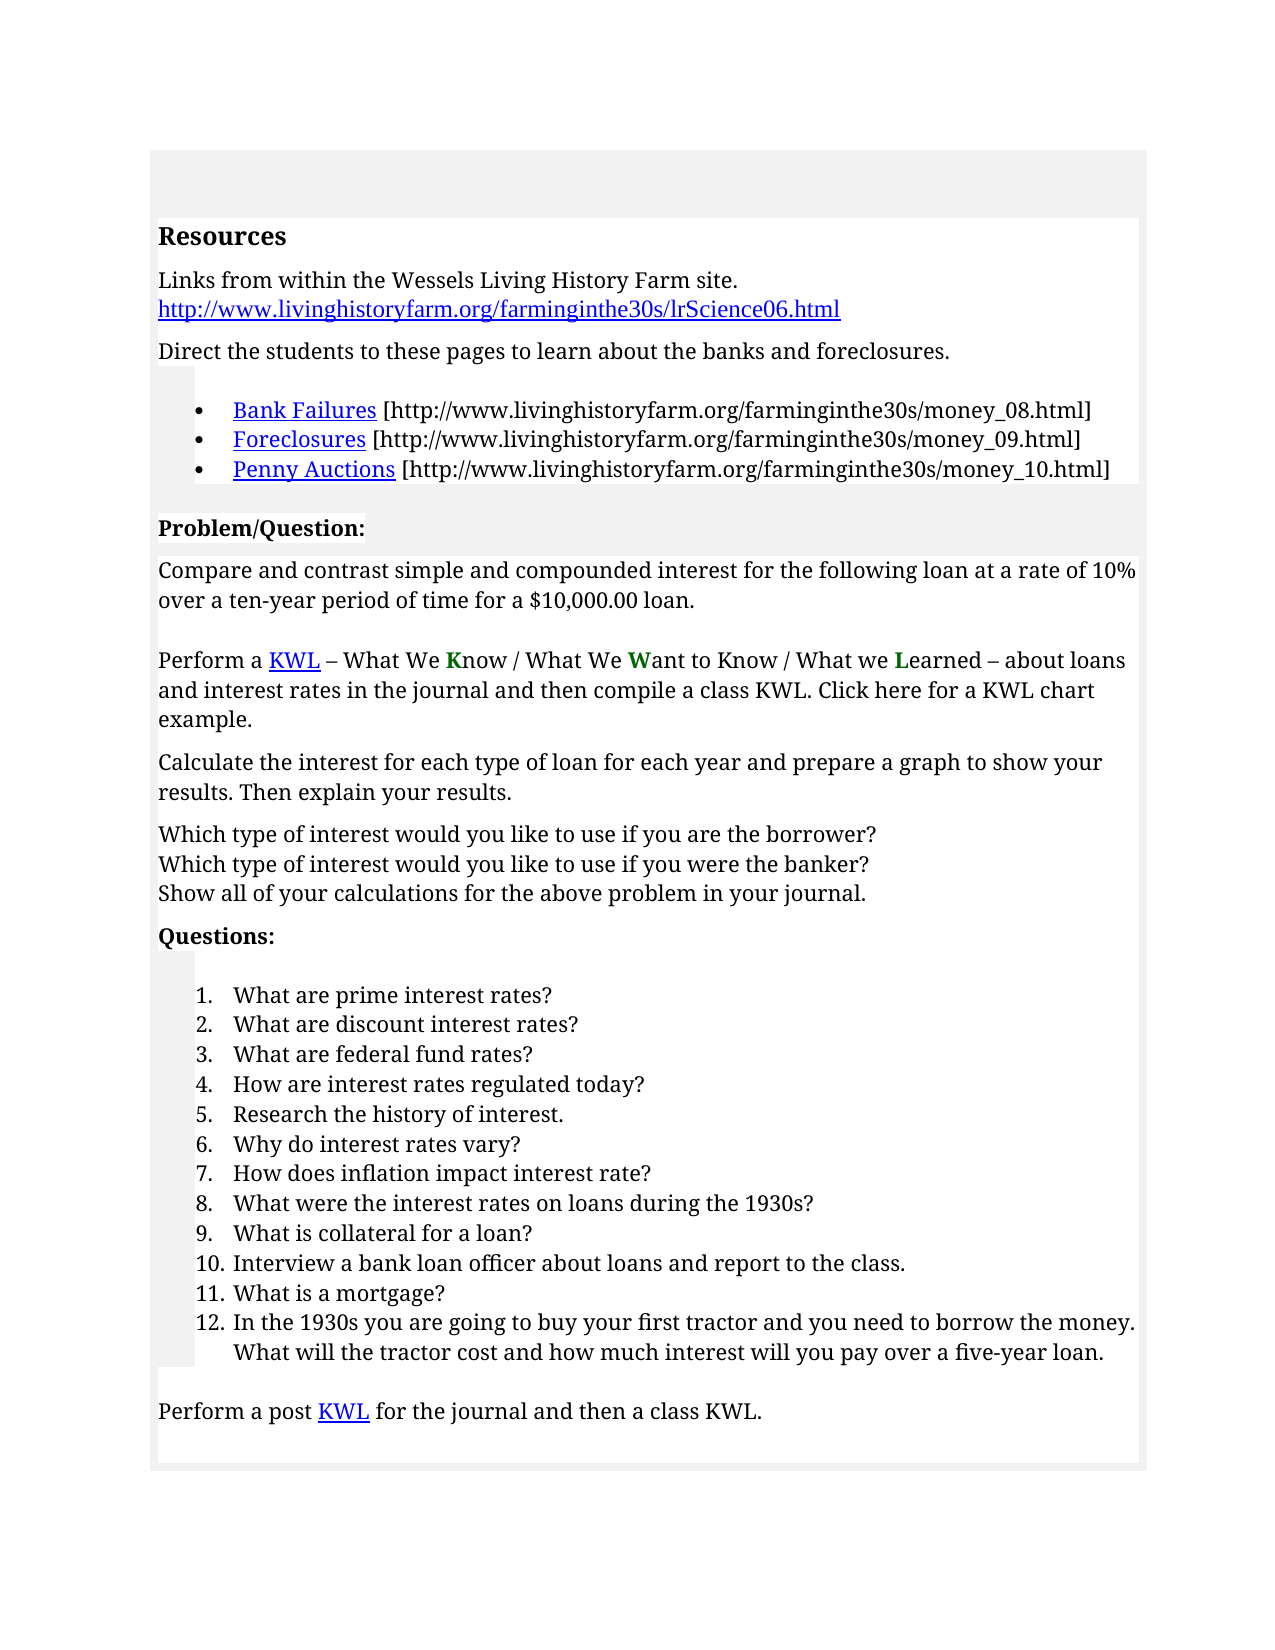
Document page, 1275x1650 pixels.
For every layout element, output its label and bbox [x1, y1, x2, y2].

table_cell [150, 150, 1147, 1471]
